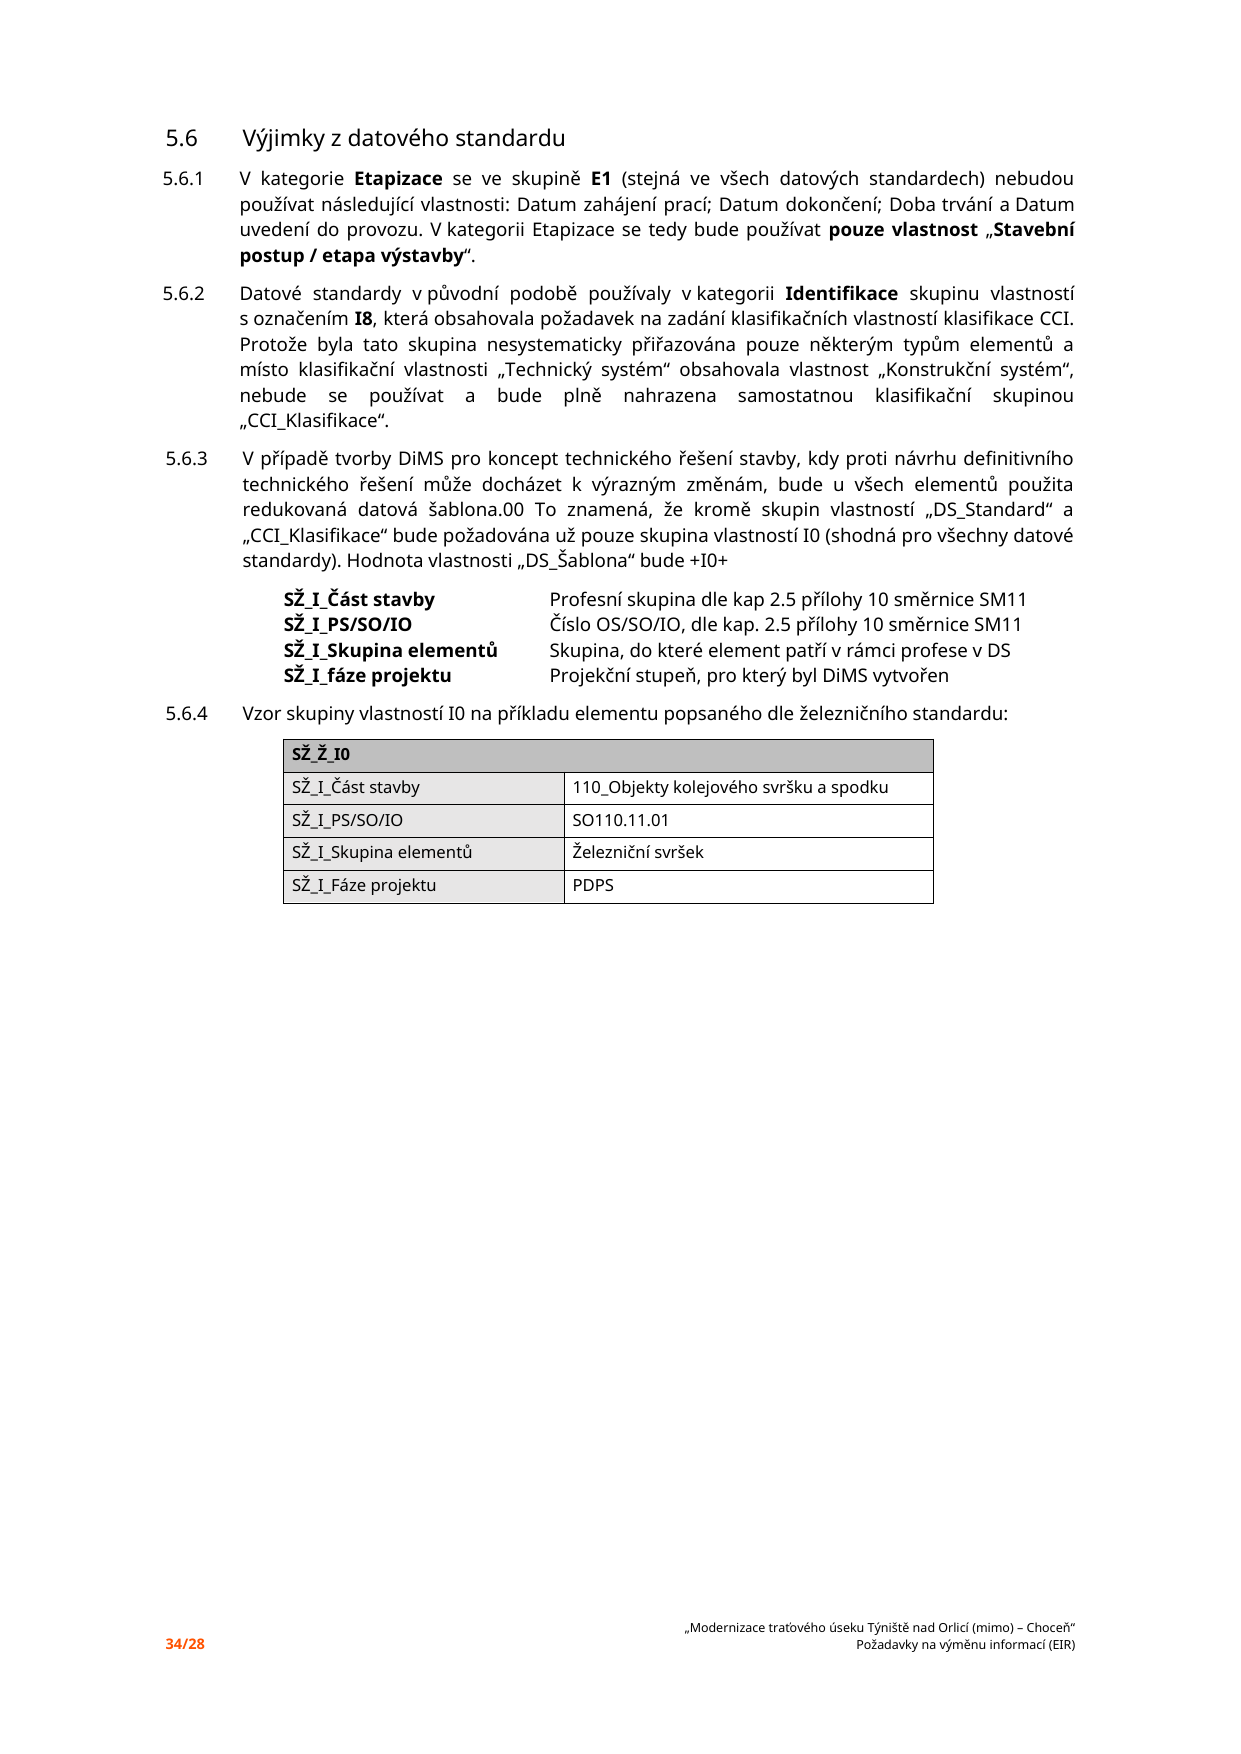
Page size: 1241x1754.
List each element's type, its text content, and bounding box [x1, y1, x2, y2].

list SŽ_I_Část stavby Profesní skupina dle kap 2.5 přílohy 10 směrnice SM11 [283, 586, 1075, 611]
table_cell SŽ_I_Skupina elementů [284, 838, 564, 870]
table_cell SO110.11.01 [565, 805, 933, 837]
list SŽ_I_fáze projektu Projekční stupeň, pro který byl DiMS vytvořen [283, 662, 1075, 688]
list SŽ_I_PS/SO/IO Číslo OS/SO/IO, dle kap. 2.5 přílohy 10 směrnice SM11 [283, 611, 1075, 637]
table_header SŽ_Ž_I0 [284, 740, 933, 772]
table_cell SŽ_I_Část stavby [284, 773, 564, 804]
table_cell Železniční svršek [565, 838, 933, 870]
table_cell SŽ_I_PS/SO/IO [284, 805, 564, 837]
text Vzor skupiny vlastností I0 na příkladu elementu popsaného dle železničního standardu: [165, 700, 1075, 726]
text Datové standardy v původní podobě používaly v kategorii Identifikace skupinu vlastností s označením I8, která obsahovala požadavek na zadání klasifikačních vlastností klasifikace CCI. Protože byla tato skupina nesystematicky přiřazována pouze některým typům elementů a místo klasifikační vlastnosti „Technický systém“ obsahovala vlastnost „Konstrukční systém“, nebude se používat a bude plně nahrazena samostatnou klasifikační skupinou „CCI_Klasifikace“. [162, 280, 1075, 433]
table_cell 110_Objekty kolejového svršku a spodku [565, 773, 933, 804]
text V případě tvorby DiMS pro koncept technického řešení stavby, kdy proti návrhu definitivního technického řešení může docházet k výrazným změnám, bude u všech elementů použita redukovaná datová šablona.00 To znamená, že kromě skupin vlastností „DS_Standard“ a „CCI_Klasifikace“ bude požadována už pouze skupina vlastností I0 (shodná pro všechny datové standardy). Hodnota vlastnosti „DS_Šablona“ bude +I0+ [165, 446, 1075, 573]
table_cell PDPS [565, 871, 933, 902]
text V kategorie Etapizace se ve skupině E1 (stejná ve všech datových standardech) nebudou používat následující vlastnosti: Datum zahájení prací; Datum dokončení; Doba trvání a Datum uvedení do provozu. V kategorii Etapizace se tedy bude používat pouze vlastnost „Stavební postup / etapa výstavby“. [162, 166, 1075, 268]
text Výjimky z datového standardu [165, 122, 1075, 153]
table_cell SŽ_I_Fáze projektu [284, 871, 564, 902]
list SŽ_I_Skupina elementů Skupina, do které element patří v rámci profese v DS [283, 637, 1075, 662]
